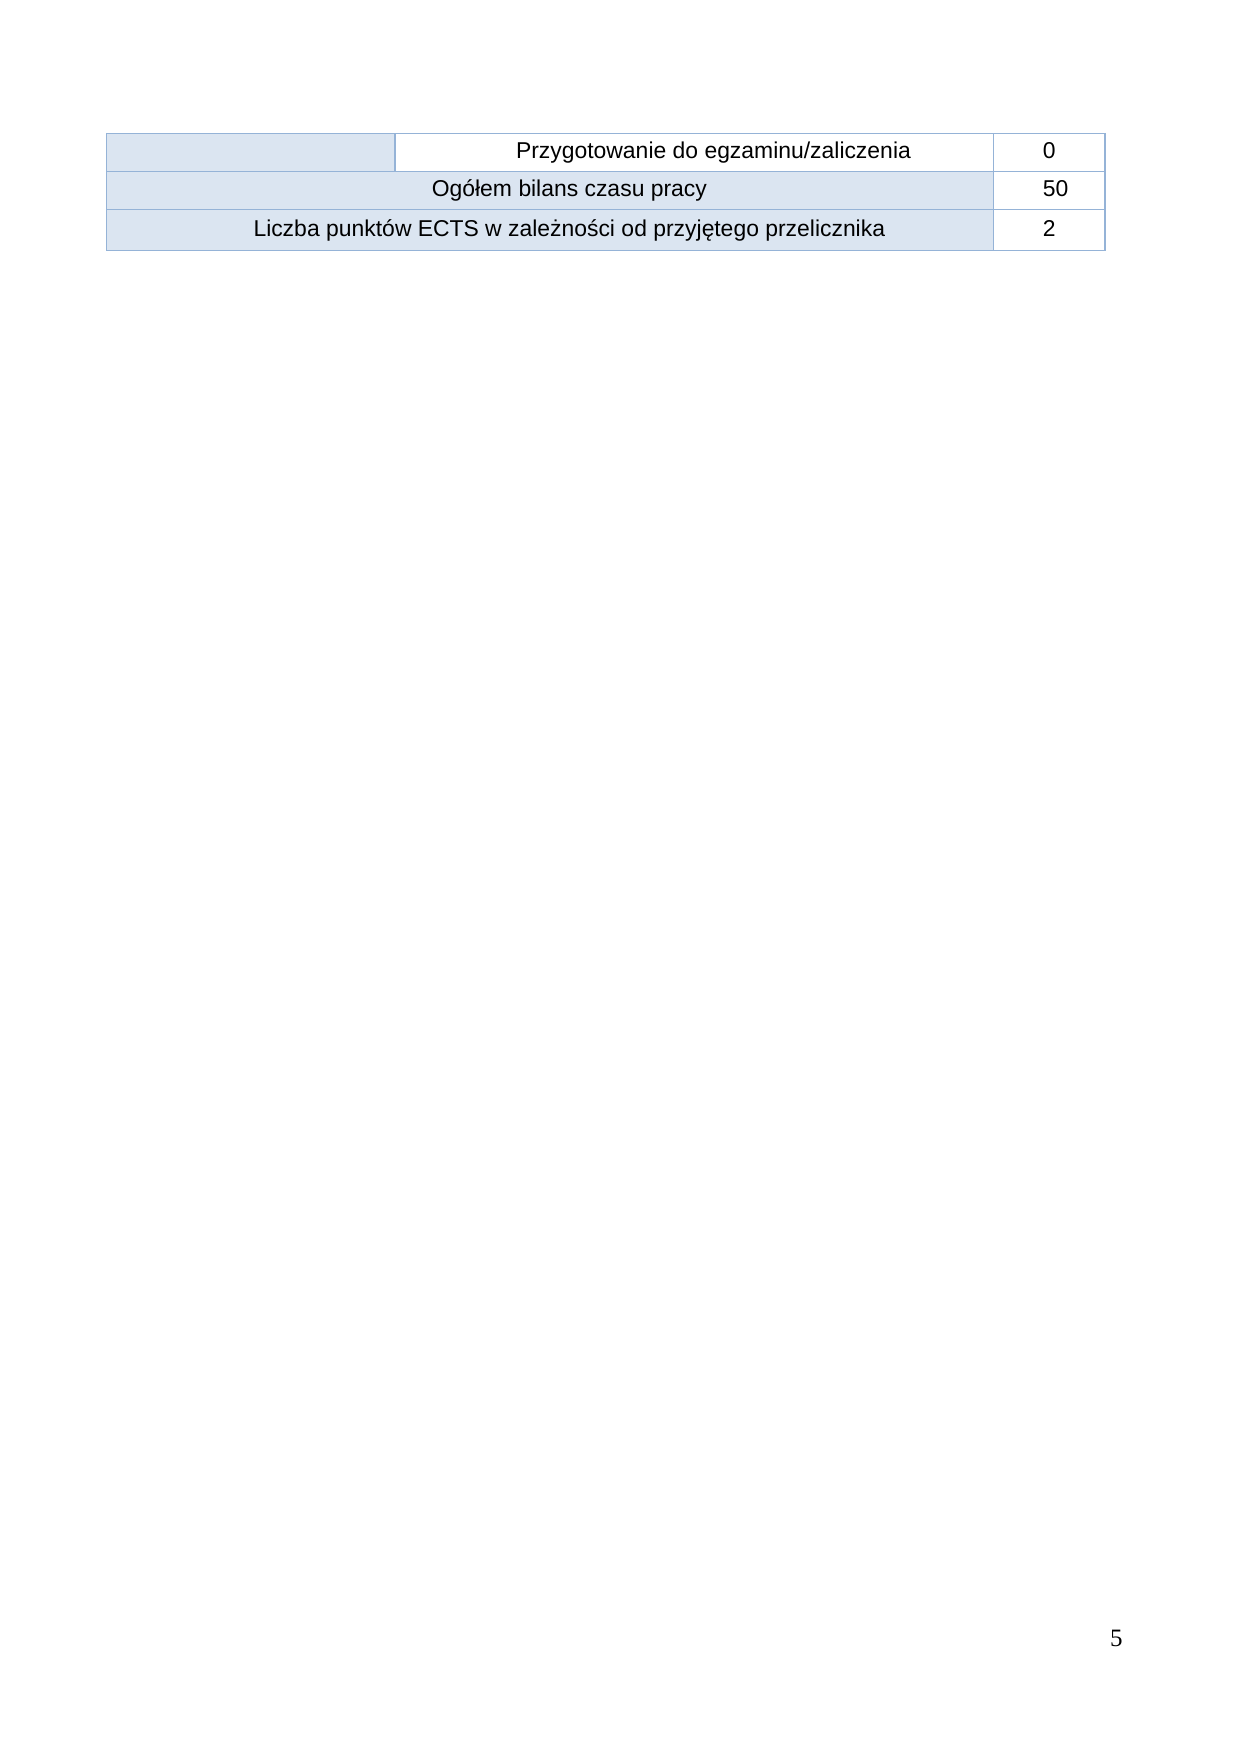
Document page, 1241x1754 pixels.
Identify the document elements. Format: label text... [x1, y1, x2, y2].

table_cell Liczba punktów ECTS w zależności od przyjętego przelicznika [107, 210, 993, 250]
table_cell 50 [994, 172, 1104, 209]
table_cell Ogółem bilans czasu pracy [107, 172, 993, 209]
table_cell 0 [994, 134, 1104, 171]
table_cell 2 [994, 210, 1104, 250]
table_cell Przygotowanie do egzaminu/zaliczenia [396, 134, 993, 171]
